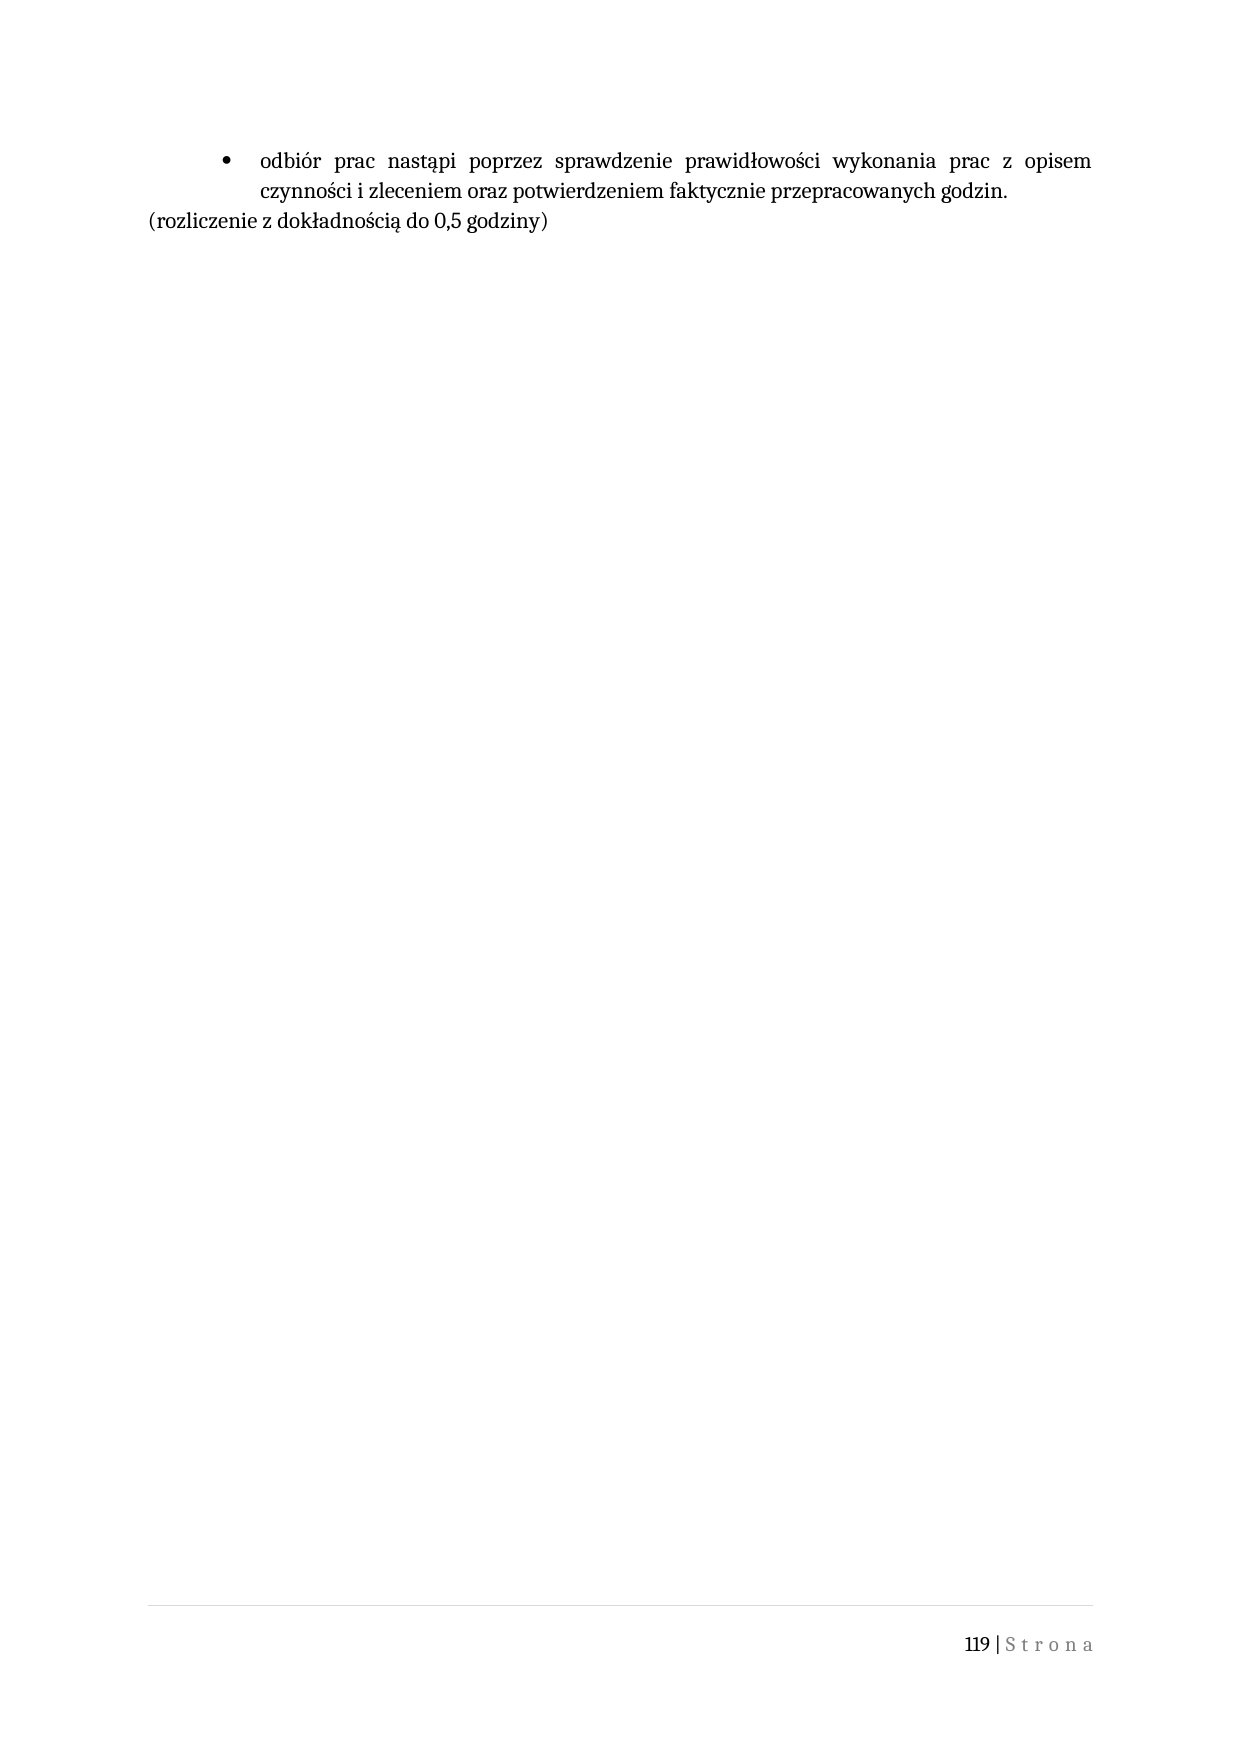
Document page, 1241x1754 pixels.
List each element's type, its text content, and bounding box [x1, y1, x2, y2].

text (rozliczenie z dokładnością do 0,5 godziny) [148, 208, 1093, 234]
list odbiór prac nastąpi poprzez sprawdzenie prawidłowości wykonania prac z opisem czynności i zleceniem oraz potwierdzeniem faktycznie przepracowanych godzin. [223, 148, 1093, 204]
